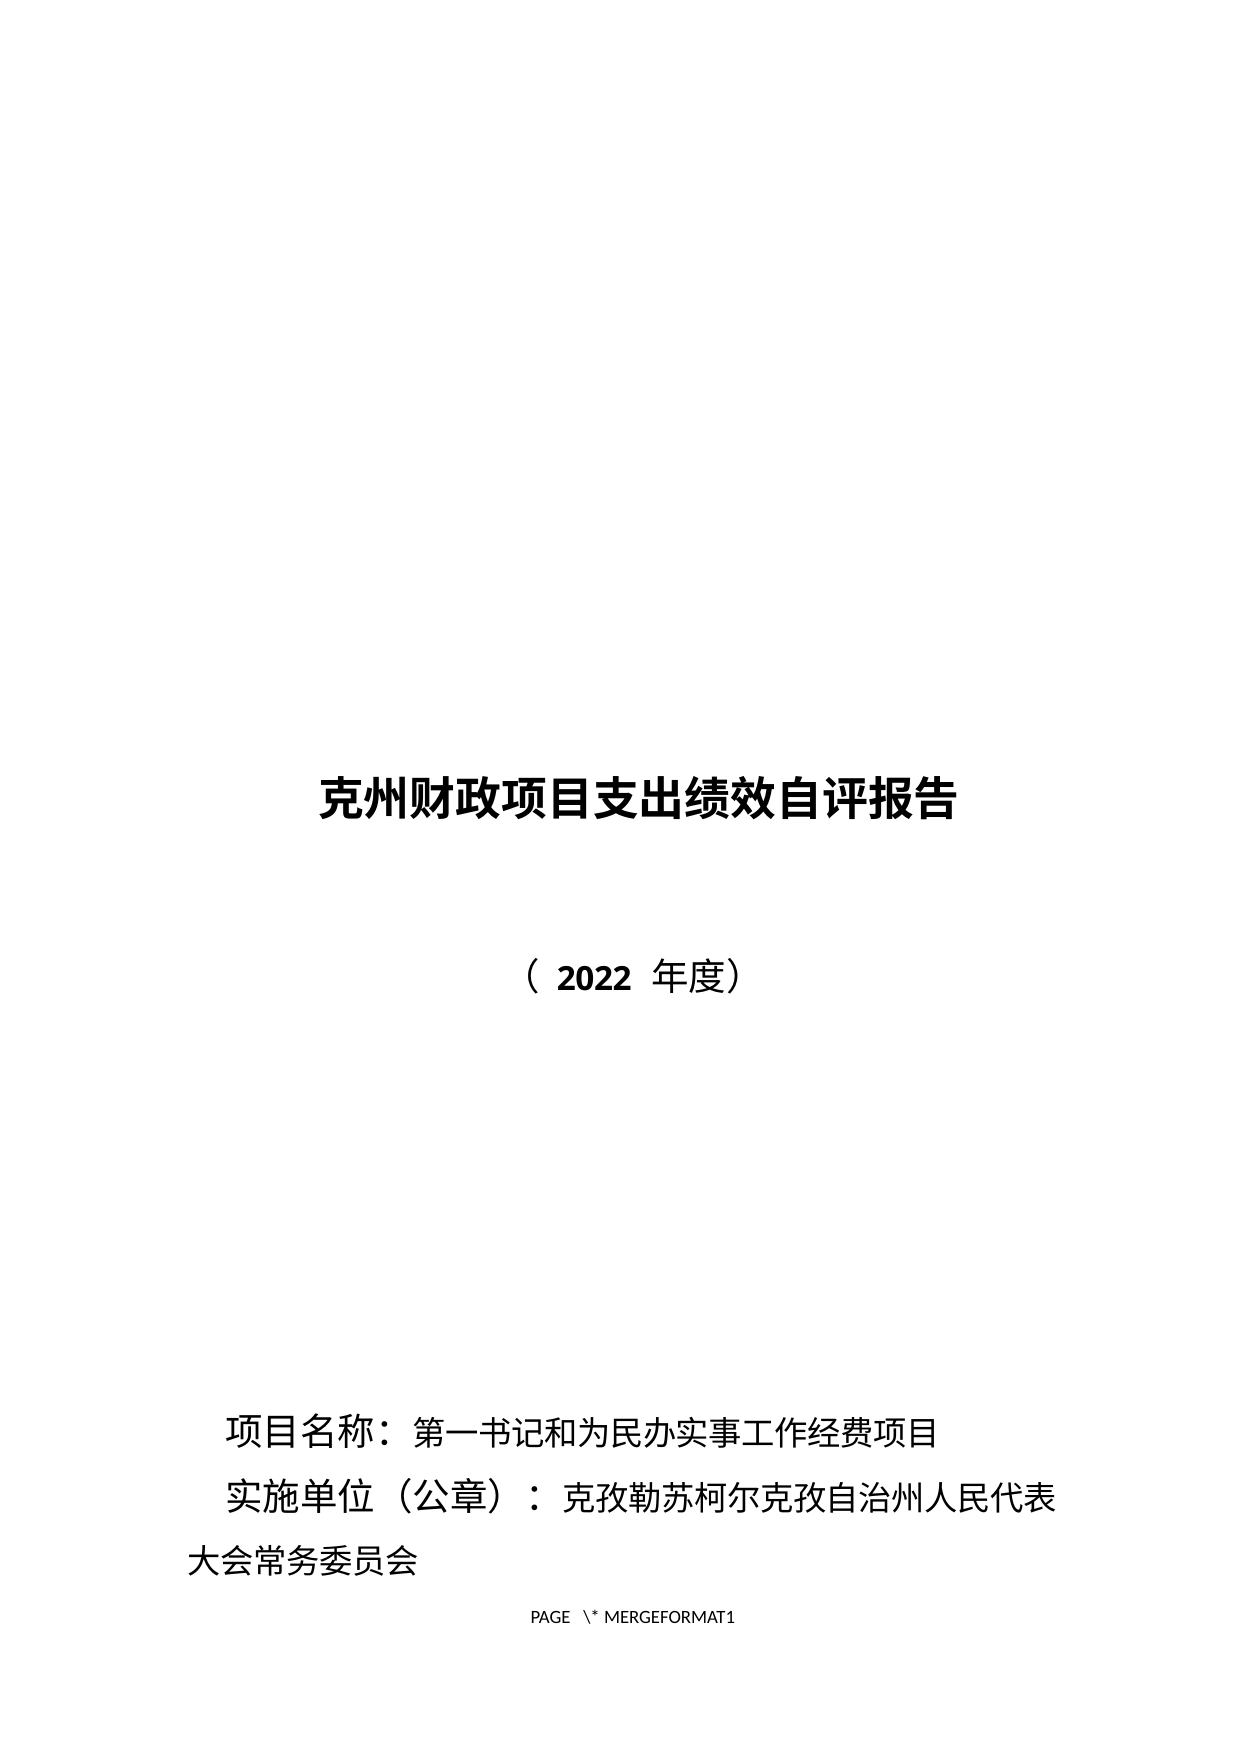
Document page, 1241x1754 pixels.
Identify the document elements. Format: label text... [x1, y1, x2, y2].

text （ 2022 年度） [187, 942, 1078, 1007]
text 实施单位（公章）：克孜勒苏柯尔克孜自治州人民代表大会常务委员会 [187, 1462, 1078, 1592]
text 克州财政项目支出绩效自评报告 [187, 747, 1078, 844]
text 项目名称：第一书记和为民办实事工作经费项目 [187, 1397, 1078, 1462]
